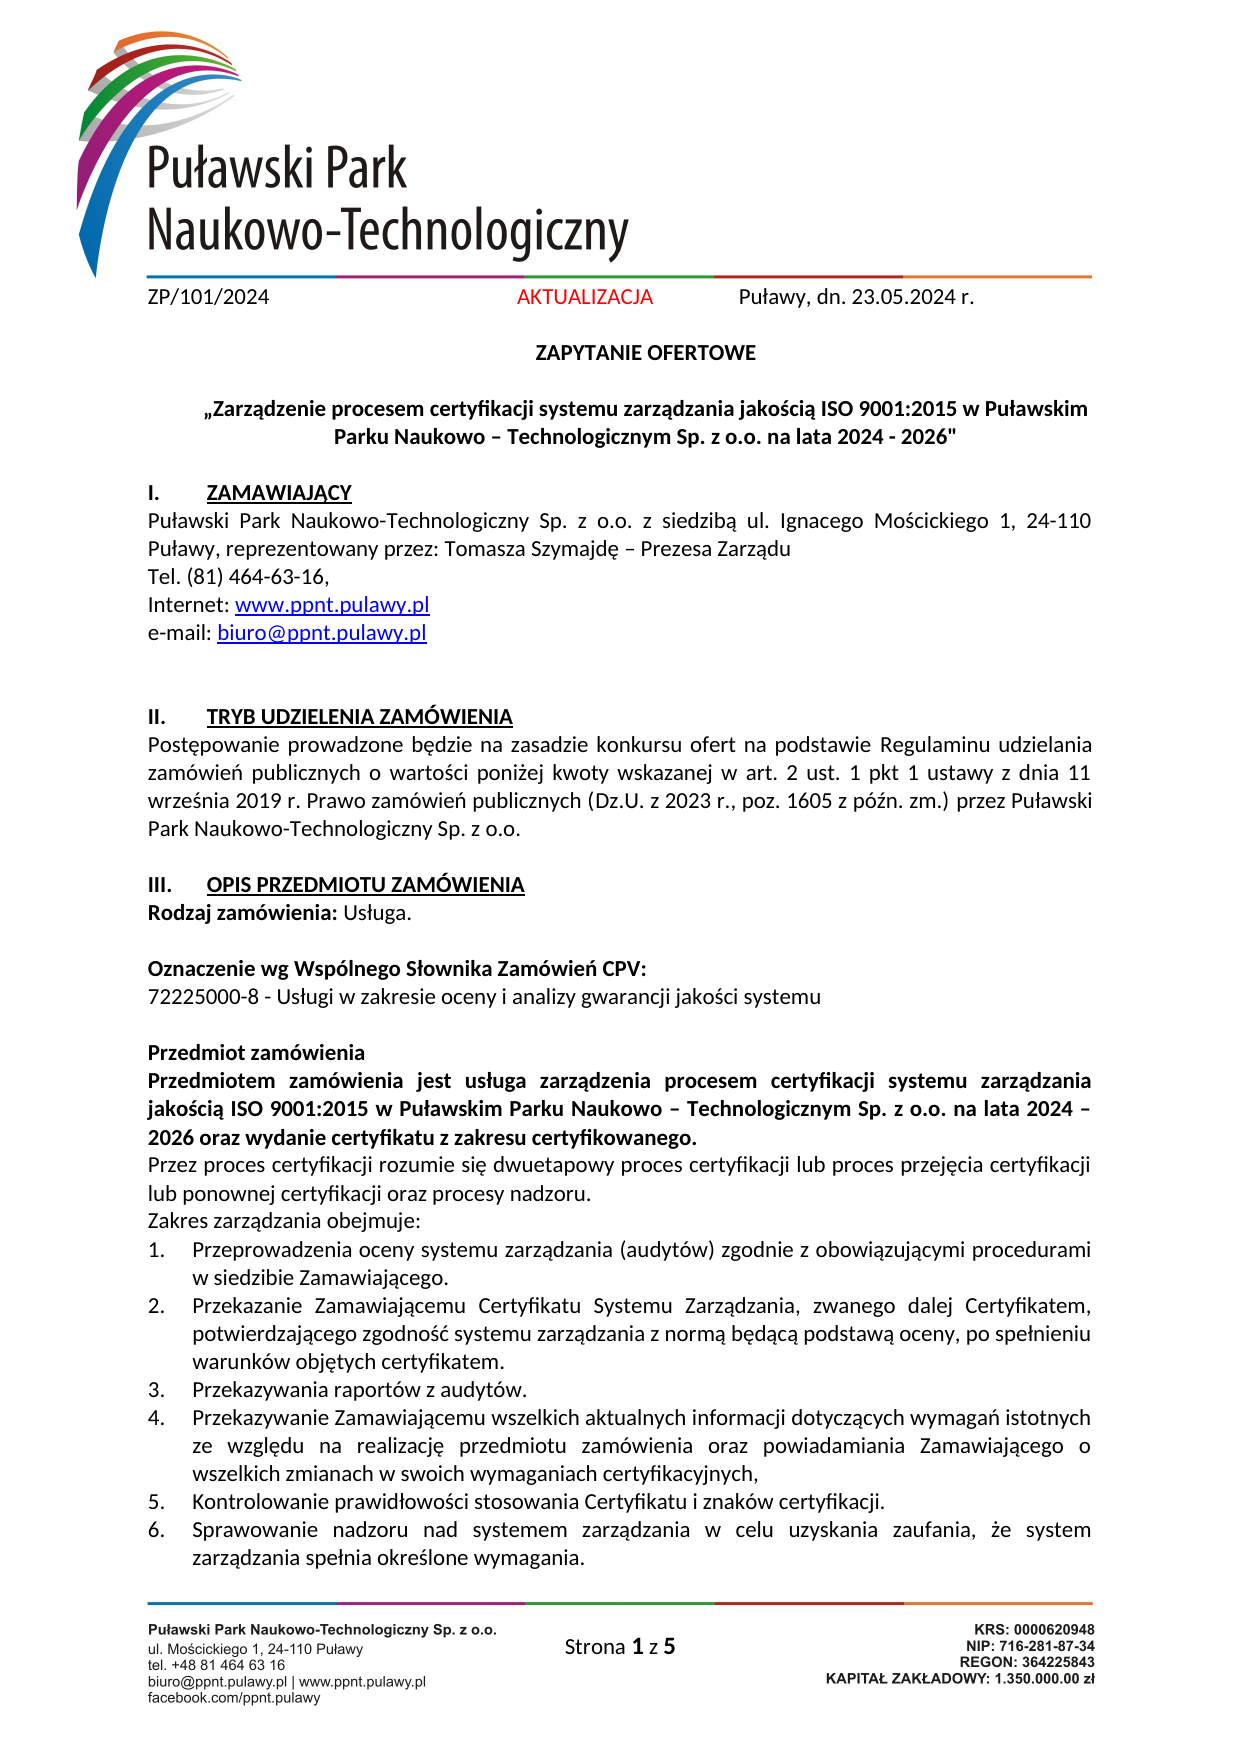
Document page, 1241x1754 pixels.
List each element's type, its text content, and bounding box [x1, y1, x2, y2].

text e-mail: biuro@ppnt.pulawy.pl [148, 618, 1093, 646]
text Puławski Park Naukowo-Technologiczny Sp. z o.o. z siedzibą ul. Ignacego Mościckiego 1, 24-110 Puławy, reprezentowany przez: Tomasza Szymajdę – Prezesa Zarządu [148, 506, 1093, 562]
text „Zarządzenie procesem certyfikacji systemu zarządzania jakością ISO 9001:2015 w Puławskim Parku Naukowo – Technologicznym Sp. z o.o. na lata 2024 - 2026" [199, 394, 1093, 450]
list Przekazanie Zamawiającemu Certyfikatu Systemu Zarządzania, zwanego dalej Certyfikatem, potwierdzającego zgodność systemu zarządzania z normą będącą podstawą oceny, po spełnieniu warunków objętych certyfikatem. [148, 1291, 1093, 1375]
list TRYB UDZIELENIA ZAMÓWIENIA [148, 702, 1093, 730]
text 72225000-8 - Usługi w zakresie oceny i analizy gwarancji jakości systemu [148, 982, 1093, 1011]
text ZP/101/2024 AKTUALIZACJA Puławy, dn. 23.05.2024 r. [148, 282, 1093, 310]
text Przez proces certyfikacji rozumie się dwuetapowy proces certyfikacji lub proces przejęcia certyfikacji lub ponownej certyfikacji oraz procesy nadzoru. [148, 1151, 1093, 1207]
text Internet: www.ppnt.pulawy.pl [148, 590, 1093, 618]
picture [0, 0, 1240, 1754]
list Przekazywanie Zamawiającemu wszelkich aktualnych informacji dotyczących wymagań istotnych ze względu na realizację przedmiotu zamówienia oraz powiadamiania Zamawiającego o wszelkich zmianach w swoich wymaganiach certyfikacyjnych, [148, 1403, 1093, 1487]
text Przedmiotem zamówienia jest usługa zarządzenia procesem certyfikacji systemu zarządzania jakością ISO 9001:2015 w Puławskim Parku Naukowo – Technologicznym Sp. z o.o. na lata 2024 – 2026 oraz wydanie certyfikatu z zakresu certyfikowanego. [148, 1067, 1093, 1151]
text Tel. (81) 464-63-16, [148, 562, 1093, 590]
text Oznaczenie wg Wspólnego Słownika Zamówień CPV: [148, 954, 1093, 982]
text Rodzaj zamówienia: Usługa. [148, 898, 1093, 926]
list Kontrolowanie prawidłowości stosowania Certyfikatu i znaków certyfikacji. [148, 1487, 1093, 1515]
list OPIS PRZEDMIOTU ZAMÓWIENIA [148, 870, 1093, 898]
text Postępowanie prowadzone będzie na zasadzie konkursu ofert na podstawie Regulaminu udzielania zamówień publicznych o wartości poniżej kwoty wskazanej w art. 2 ust. 1 pkt 1 ustawy z dnia 11 września 2019 r. Prawo zamówień publicznych (Dz.U. z 2023 r., poz. 1605 z późn. zm.) przez Puławski Park Naukowo-Technologiczny Sp. z o.o. [148, 730, 1093, 842]
list Sprawowanie nadzoru nad systemem zarządzania w celu uzyskania zaufania, że system zarządzania spełnia określone wymagania. [148, 1515, 1093, 1571]
list Przekazywania raportów z audytów. [148, 1375, 1093, 1403]
text Przedmiot zamówienia [148, 1038, 1093, 1067]
list Przeprowadzenia oceny systemu zarządzania (audytów) zgodnie z obowiązującymi procedurami w siedzibie Zamawiającego. [148, 1235, 1093, 1291]
text ZAPYTANIE OFERTOWE [199, 338, 1093, 366]
text Zakres zarządzania obejmuje: [148, 1207, 1093, 1235]
list ZAMAWIAJĄCY [148, 478, 1093, 506]
